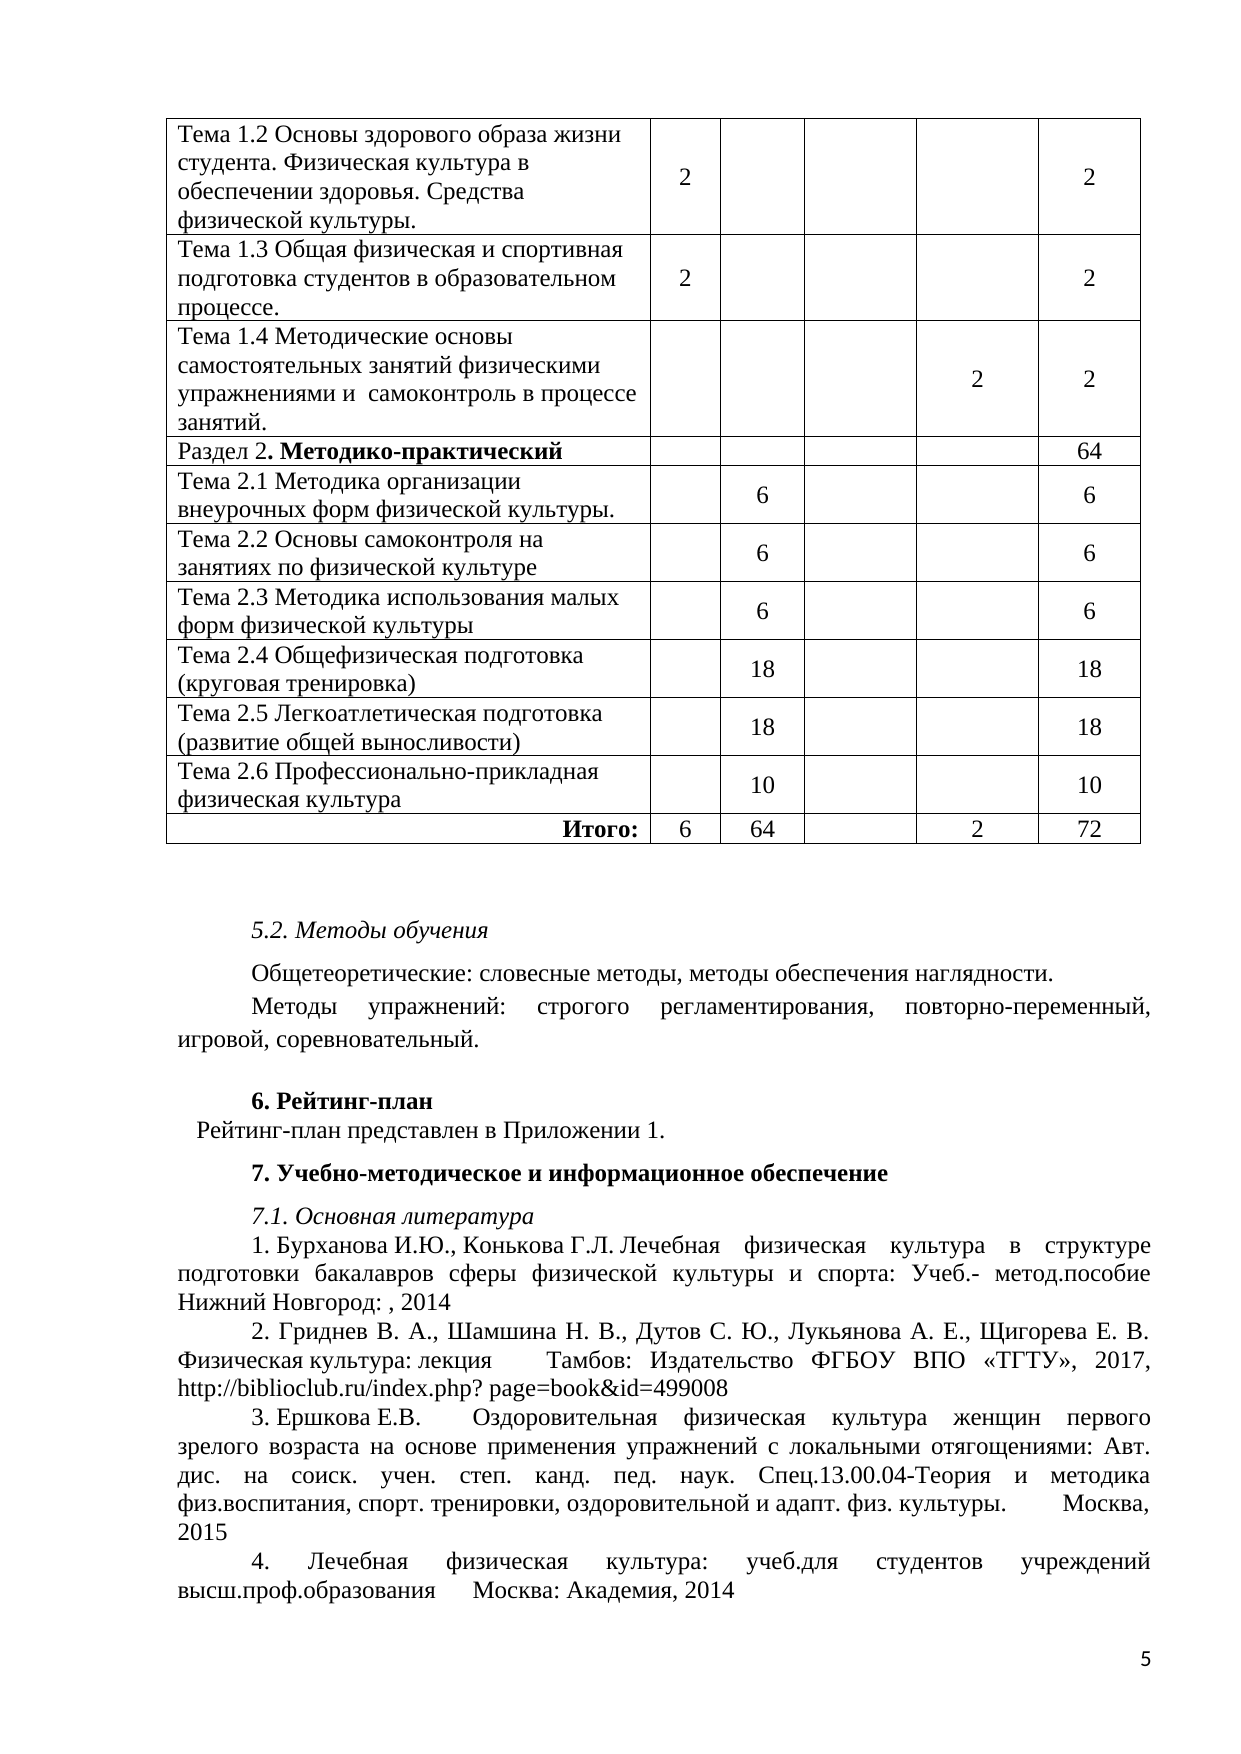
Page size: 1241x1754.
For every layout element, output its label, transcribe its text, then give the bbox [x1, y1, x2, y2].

table_cell [917, 524, 1038, 581]
table_cell Тема 1.3 Общая физическая и спортивная подготовка студентов в образовательном процессе. [167, 235, 650, 320]
text 5.2. Методы обучения [177, 915, 1152, 944]
table_cell [651, 524, 720, 581]
text 3. Ершкова Е.В. Оздоровительная физическая культура женщин первого зрелого возраста на основе применения упражнений с локальными отягощениями: Авт. дис. на соиск. учен. степ. канд. пед. наук. Спец.13.00.04-Теория и методика физ.воспитания, спорт. тренировки, оздоровительной и адапт. физ. культуры. Москва, 2015 [177, 1402, 1152, 1546]
text 7.1. Основная литература [177, 1201, 1152, 1230]
table_cell 64 [721, 814, 804, 843]
table_cell [917, 235, 1038, 320]
table_cell [917, 466, 1038, 523]
table_cell 2 [1039, 119, 1140, 234]
table_cell Тема 1.4 Методические основы самостоятельных занятий физическими упражнениями и самоконтроль в процессе занятий. [167, 321, 650, 436]
table_cell [805, 235, 916, 320]
table_cell [917, 756, 1038, 813]
table_cell 2 [651, 235, 720, 320]
text 6. Рейтинг-план [177, 1086, 1152, 1115]
table_cell [651, 466, 720, 523]
table_cell [805, 640, 916, 697]
table_cell [805, 756, 916, 813]
table_cell [651, 640, 720, 697]
table_cell 18 [1039, 698, 1140, 755]
table_cell [805, 582, 916, 639]
table_cell 64 [1039, 437, 1140, 465]
table_cell 10 [1039, 756, 1140, 813]
table_cell 18 [1039, 640, 1140, 697]
table_cell Итого: [167, 814, 650, 843]
table_cell [805, 814, 916, 843]
table_cell 2 [651, 119, 720, 234]
table_cell 6 [721, 582, 804, 639]
table_cell 6 [651, 814, 720, 843]
text 4. Лечебная физическая культура: учеб.для студентов учреждений высш.проф.образования Москва: Академия, 2014 [177, 1546, 1152, 1603]
table_cell [651, 437, 720, 465]
table_cell [805, 698, 916, 755]
table_cell Тема 2.4 Общефизическая подготовка (круговая тренировка) [167, 640, 650, 697]
table_cell [651, 698, 720, 755]
table_cell 6 [1039, 524, 1140, 581]
table_cell 2 [1039, 235, 1140, 320]
table_cell 72 [1039, 814, 1140, 843]
table_cell Тема 2.3 Методика использования малых форм физической культуры [167, 582, 650, 639]
table_cell [651, 582, 720, 639]
table_cell [721, 437, 804, 465]
table_cell [917, 698, 1038, 755]
table_cell [805, 321, 916, 436]
table_cell 6 [1039, 466, 1140, 523]
table_cell Тема 1.2 Основы здорового образа жизни студента. Физическая культура в обеспечении здоровья. Средства физической культуры. [167, 119, 650, 234]
text Рейтинг-план представлен в Приложении 1. [177, 1115, 1152, 1143]
table_cell 2 [1039, 321, 1140, 436]
table_cell [917, 437, 1038, 465]
text 1. Бурханова И.Ю., Конькова Г.Л. Лечебная физическая культура в структуре подготовки бакалавров сферы физической культуры и спорта: Учеб.- метод.пособие Нижний Новгород: , 2014 [177, 1230, 1152, 1316]
table_cell [721, 235, 804, 320]
table_cell [917, 640, 1038, 697]
table_cell 6 [721, 524, 804, 581]
text 2. Гриднев В. А., Шамшина Н. В., Дутов С. Ю., Лукьянова А. Е., Щигорева Е. В. Физическая культура: лекция Тамбов: Издательство ФГБОУ ВПО «ТГТУ», 2017, http://biblioclub.ru/index.php? page=book&id=499008 [177, 1316, 1152, 1402]
table_cell [721, 119, 804, 234]
text Общетеоретические: словесные методы, методы обеспечения наглядности. [177, 958, 1152, 987]
table_cell [721, 321, 804, 436]
text Методы упражнений: строгого регламентирования, повторно-переменный, игровой, соревновательный. [177, 991, 1152, 1053]
table_cell Тема 2.5 Легкоатлетическая подготовка (развитие общей выносливости) [167, 698, 650, 755]
table_cell Раздел 2. Методико-практический [167, 437, 650, 465]
table_cell 2 [917, 814, 1038, 843]
table_cell Тема 2.1 Методика организации внеурочных форм физической культуры. [167, 466, 650, 523]
table_cell [805, 524, 916, 581]
table_cell [805, 466, 916, 523]
table_cell 18 [721, 698, 804, 755]
table_cell 6 [1039, 582, 1140, 639]
text 7. Учебно-методическое и информационное обеспечение [177, 1158, 1152, 1187]
table_cell [651, 321, 720, 436]
table_cell [917, 119, 1038, 234]
table_cell 10 [721, 756, 804, 813]
table_cell 6 [721, 466, 804, 523]
table_cell [917, 582, 1038, 639]
table_cell Тема 2.6 Профессионально-прикладная физическая культура [167, 756, 650, 813]
table_cell 18 [721, 640, 804, 697]
table_cell [651, 756, 720, 813]
table_cell [805, 119, 916, 234]
table_cell Тема 2.2 Основы самоконтроля на занятиях по физической культуре [167, 524, 650, 581]
table_cell [805, 437, 916, 465]
table_cell 2 [917, 321, 1038, 436]
